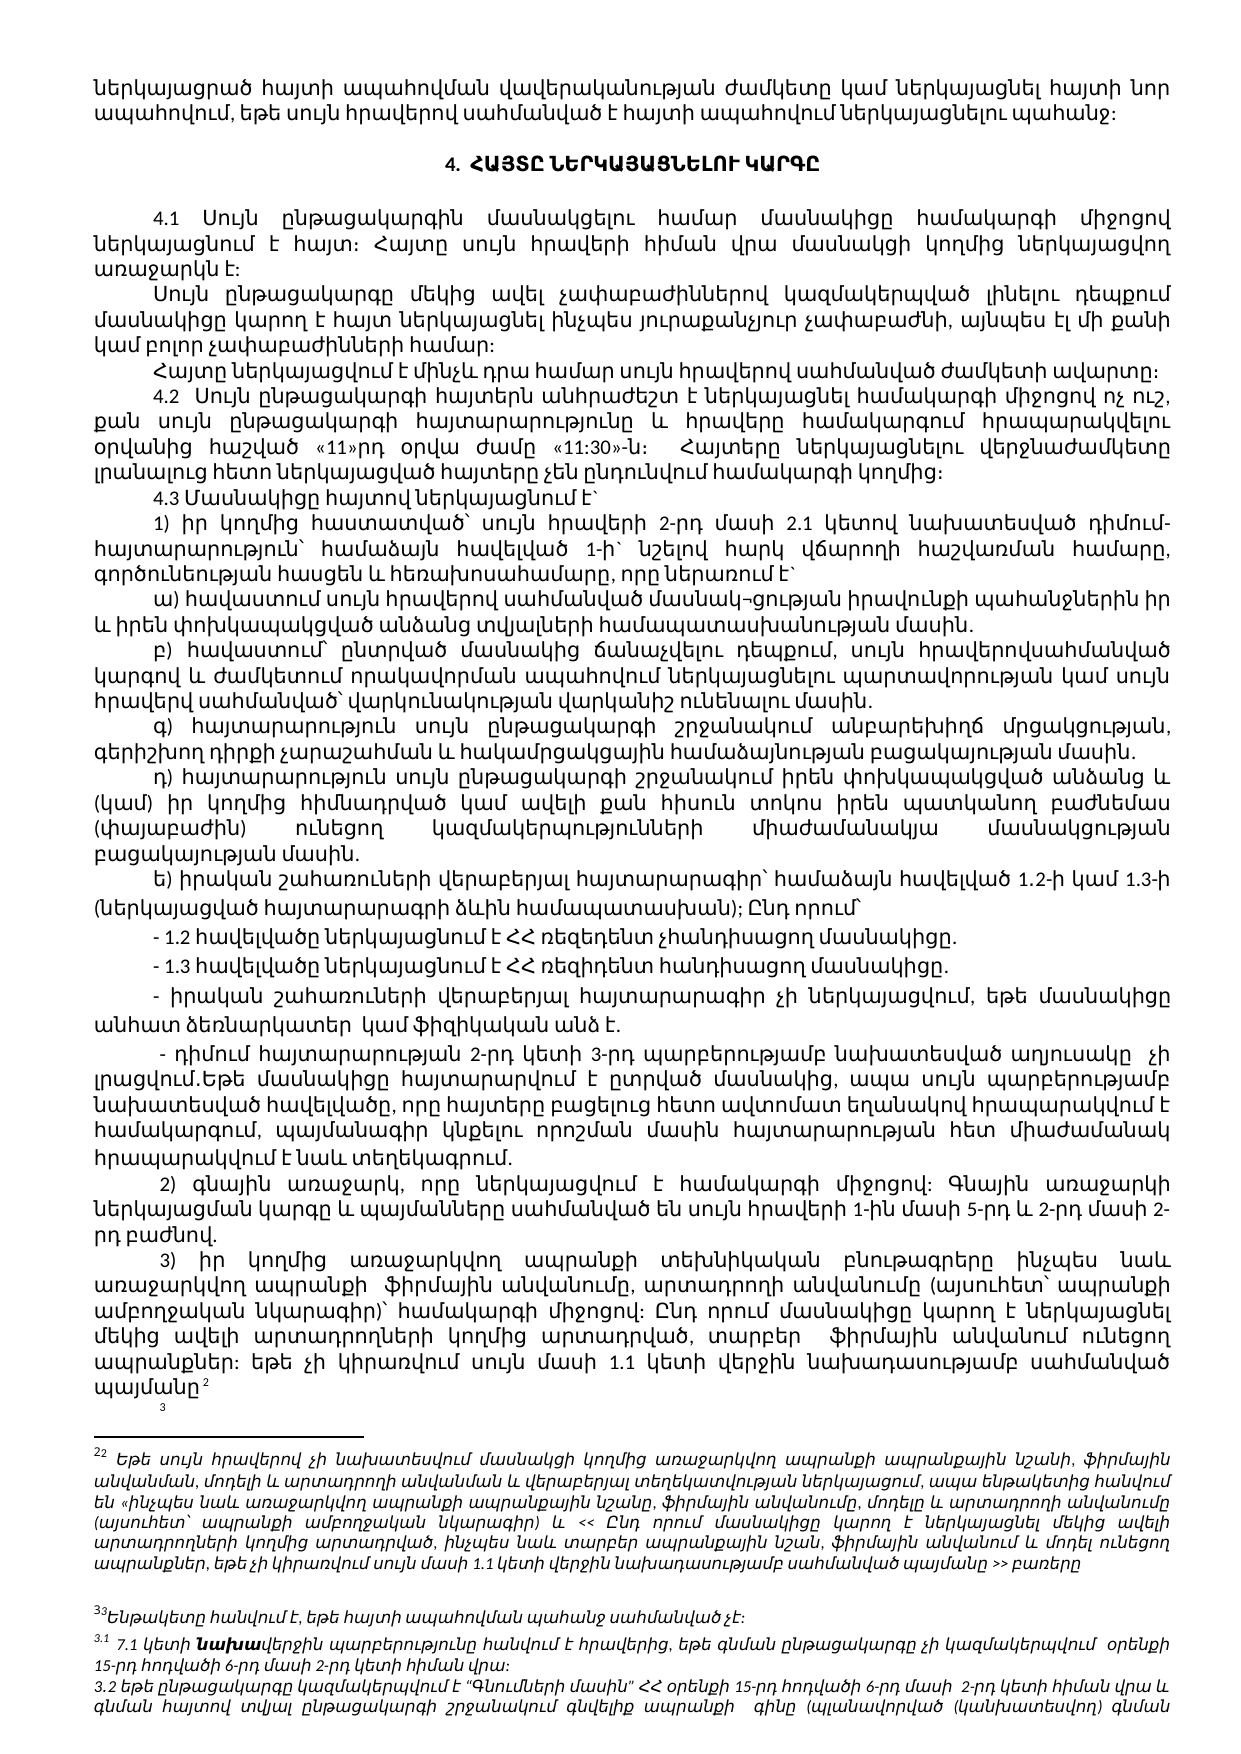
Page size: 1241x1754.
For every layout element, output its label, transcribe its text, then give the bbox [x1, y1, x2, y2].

text դ) հայտարարություն սույն ընթացակարգի շրջանակում իրեն փոխկապակցված անձանց և (կամ) իր կողմից հիմնադրված կամ ավելի քան հիսուն տոկոս իրեն պատկանող բաժնեմաս (փայաբաժին) ունեցող կազմակերպությունների միաժամանակյա մասնակցության բացակայության մասին. [94, 764, 1171, 866]
text ե) իրական շահառուների վերաբերյալ հայտարարագիր՝ համաձայն հավելված 1․2-ի կամ 1.3-ի (ներկայացված հայտարարագրի ձևին համապատասխան); Ընդ որում՝ [94, 866, 1171, 921]
text բ) հավաստում՝ ընտրված մասնակից ճանաչվելու դեպքում, սույն հրավերովսահմանված կարգով և ժամկետում որակավորման ապահովում ներկայացնելու պարտավորության կամ սույն հրավերվ սահմանված՝ վարկունակության վարկանիշ ունենալու մասին. [94, 637, 1171, 714]
text 1) իր կողմից հաստատված՝ սույն հրավերի 2-րդ մասի 2.1 կետով նախատեսված դիմում-հայտարարություն՝ համաձայն հավելված 1-ի` նշելով հարկ վճարողի հաշվառման համարը, գործունեության հասցեն և հեռախոսահամարը, որը ներառում է` [94, 510, 1171, 587]
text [94, 75, 1171, 126]
text 4. ՀԱՅՏԸ ՆԵՐԿԱՅԱՑՆԵԼՈՒ ԿԱՐԳԸ [94, 151, 1171, 177]
text գ) հայտարարություն սույն ընթացակարգի շրջանակում անբարեխիղճ մրցակցության, գերիշխող դիրքի չարաշահման և հակամրցակցային համաձայնության բացակայության մասին. [94, 714, 1171, 764]
text Սույն ընթացակարգը մեկից ավել չափաբաժիններով կազմակերպված լինելու դեպքում մասնակիցը կարող է հայտ ներկայացնել ինչպես յուրաքանչյուր չափաբաժնի, այնպես էլ մի քանի կամ բոլոր չափաբաժինների համար: [94, 282, 1171, 358]
text 3) իր կողմից առաջարկվող ապրանքի տեխնիկական բնութագրերը ինչպես նաև առաջարկվող ապրանքի ֆիրմային անվանումը, արտադրողի անվանումը (այսուհետ՝ ապրանքի ամբողջական նկարագիր)՝ համակարգի միջոցով: Ընդ որում մասնակիցը կարող է ներկայացնել մեկից ավելի արտադրողների կողմից արտադրված, տարբեր ֆիրմային անվանում ունեցող ապրանքներ: եթե չի կիրառվում սույն մասի 1.1 կետի վերջին նախադասությամբ սահմանված պայմանը 2 [94, 1247, 1171, 1400]
text - իրական շահառուների վերաբերյալ հայտարարագիր չի ներկայացվում, եթե մասնակիցը անհատ ձեռնարկատեր կամ ֆիզիկական անձ է. [94, 983, 1171, 1037]
text - 1.2 հավելվածը ներկայացնում է ՀՀ ռեզեդենտ չհանդիսացող մասնակիցը. [94, 924, 1171, 950]
text 4.3 Մասնակիցը հայտով ներկայացնում է` [94, 485, 1171, 510]
text 2) գնային առաջարկ, որը ներկայացվում է համակարգի միջոցով: Գնային առաջարկի ներկայացման կարգը և պայմանները սահմանված են սույն հրավերի 1-ին մասի 5-րդ և 2-րդ մասի 2-րդ բաժնով. [94, 1171, 1171, 1247]
text - 1.3 հավելվածը ներկայացնում է ՀՀ ռեզիդենտ հանդիսացող մասնակիցը. [94, 954, 1171, 979]
text 3 [94, 1400, 1171, 1425]
text 4.2 Սույն ընթացակարգի հայտերն անհրաժեշտ է ներկայացնել համակարգի միջոցով ոչ ուշ, քան սույն ընթացակարգի հայտարարությունը և հրավերը համակարգում հրապարակվելու օրվանից հաշված «11»րդ օրվա ժամը «11:30»-ն։ Հայտերը ներկայացնելու վերջնաժամկետը լրանալուց հետո ներկայացված հայտերը չեն ընդունվում համակարգի կողմից։ [94, 383, 1171, 485]
text Հայտը ներկայացվում է մինչև դրա համար սույն հրավերով սահմանված ժամկետի ավարտը։ [94, 358, 1171, 383]
text 4.1 Սույն ընթացակարգին մասնակցելու համար մասնակիցը համակարգի միջոցով ներկայացնում է հայտ։ Հայտը սույն հրավերի հիման վրա մասնակցի կողմից ներկայացվող առաջարկն է: [94, 205, 1171, 282]
text - դիմում հայտարարության 2-րդ կետի 3-րդ պարբերությամբ նախատեսված աղյուսակը չի լրացվում․Եթե մասնակիցը հայտարարվում է ըտրված մասնակից, ապա սույն պարբերությամբ նախատեսված հավելվածը, որը հայտերը բացելուց հետո ավտոմատ եղանակով հրապարակվում է համակարգում, պայմանագիր կնքելու որոշման մասին հայտարարության հետ միաժամանակ հրապարակվում է նաև տեղեկագրում. [94, 1041, 1171, 1171]
text ա) հավաստում սույն հրավերով սահմանված մասնակ¬ցության իրավունքի պահանջներին իր և իրեն փոխկապակցված անձանց տվյալների համապատասխանության մասին. [94, 587, 1171, 637]
